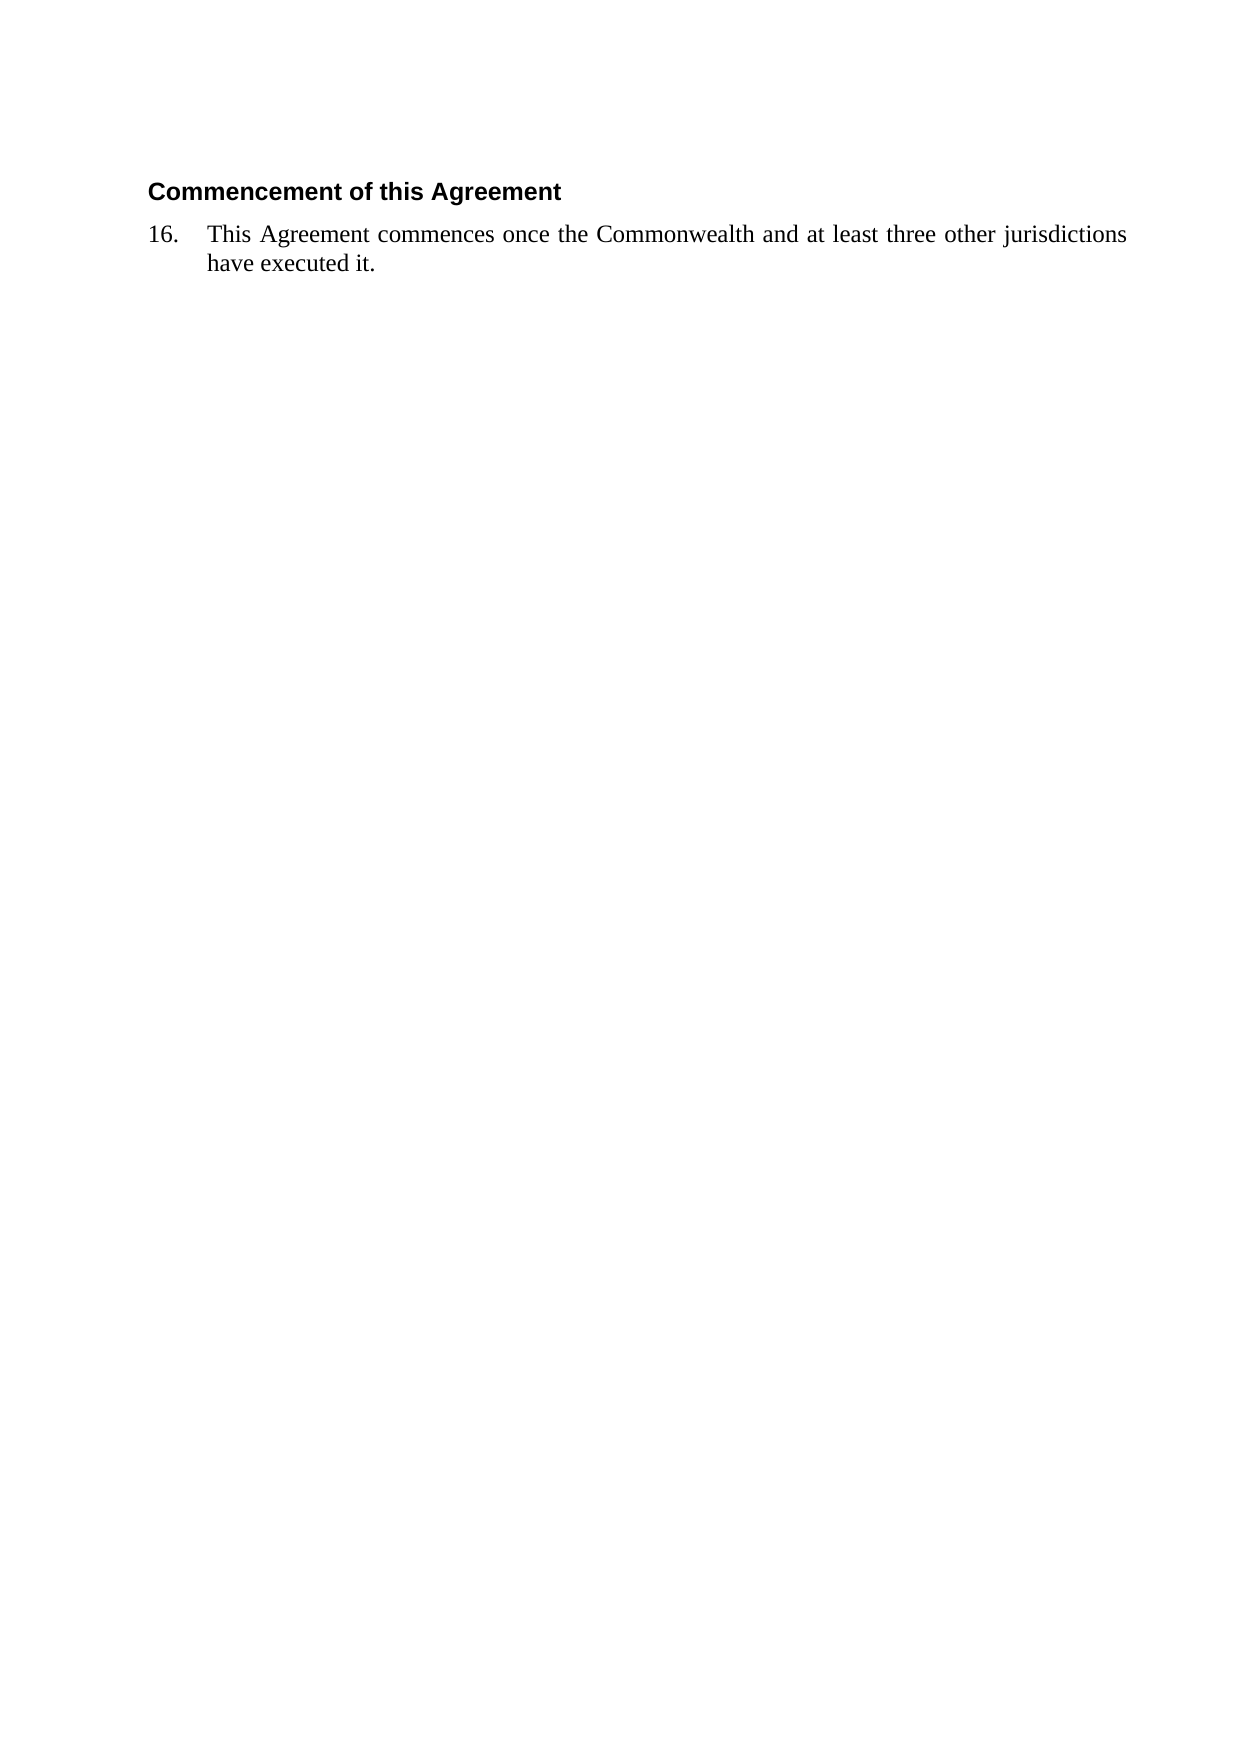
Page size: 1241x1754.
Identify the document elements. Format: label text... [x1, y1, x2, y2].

subtitle Commencement of this Agreement [148, 177, 1142, 206]
list This Agreement commences once the Commonwealth and at least three other jurisdictions have executed it. [148, 219, 1132, 277]
